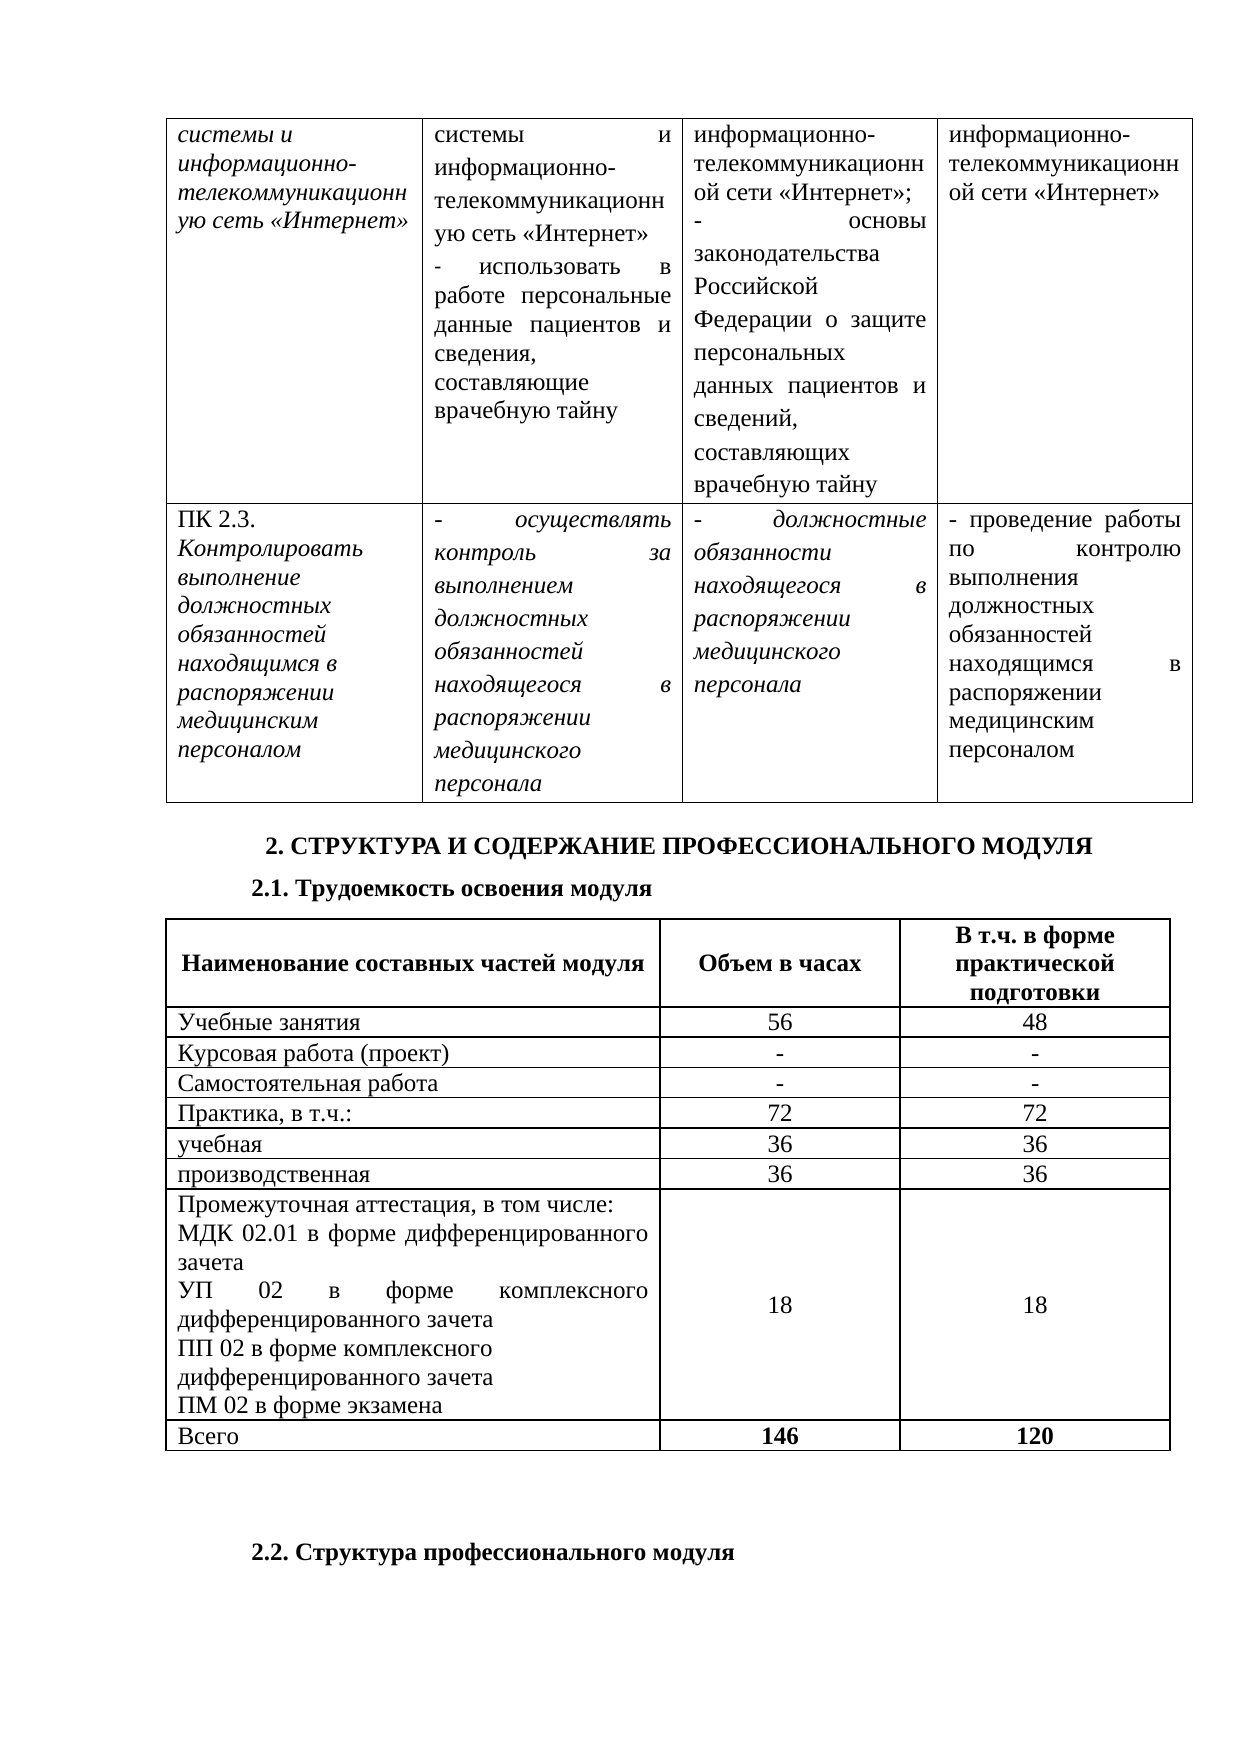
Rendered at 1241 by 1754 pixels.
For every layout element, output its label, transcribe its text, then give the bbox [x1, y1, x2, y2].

table_cell производственная [167, 1159, 659, 1188]
table_header Объем в часах [661, 920, 899, 1006]
table_header В т.ч. в форме практической подготовки [901, 920, 1169, 1006]
table_cell 72 [901, 1098, 1169, 1127]
table_cell 72 [661, 1098, 899, 1127]
text 2.2. Структура профессионального модуля [177, 1537, 1181, 1566]
table_cell 18 [661, 1190, 899, 1419]
table_cell 36 [901, 1129, 1169, 1157]
table_cell Учебные занятия [167, 1008, 659, 1036]
table_cell 56 [661, 1008, 899, 1036]
text 2.1. Трудоемкость освоения модуля [177, 873, 1181, 901]
table_header Наименование составных частей модуля [167, 920, 659, 1006]
table_cell - должностные обязанности находящегося в распоряжении медицинского персонала [683, 504, 937, 802]
table_cell Всего [167, 1421, 659, 1450]
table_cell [938, 119, 1192, 503]
table_cell Курсовая работа (проект) [167, 1038, 659, 1067]
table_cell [167, 119, 422, 503]
table_cell учебная [167, 1129, 659, 1157]
table_cell - осуществлять контроль за выполнением должностных обязанностей находящегося в распоряжении медицинского персонала [423, 504, 682, 802]
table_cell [683, 119, 937, 503]
table_cell - [661, 1068, 899, 1097]
table_cell 36 [661, 1159, 899, 1188]
table_cell Практика, в т.ч.: [167, 1098, 659, 1127]
table_cell 36 [661, 1129, 899, 1157]
table_cell 48 [901, 1008, 1169, 1036]
table_cell 36 [901, 1159, 1169, 1188]
table_cell 120 [901, 1421, 1169, 1450]
table_cell - проведение работы по контролю выполнения должностных обязанностей находящимся в распоряжении медицинским персоналом [938, 504, 1192, 802]
text 2. Структура и содержание профессионального модуля [177, 831, 1181, 860]
table_cell 18 [901, 1190, 1169, 1419]
table_cell - [901, 1038, 1169, 1067]
table_cell Промежуточная аттестация, в том числе: МДК 02.01 в форме дифференцированного зачета УП 02 в форме комплексного дифференцированного зачета ПП 02 в форме комплексного дифференцированного зачета ПМ 02 в форме экзамена [167, 1190, 659, 1419]
table_cell Самостоятельная работа [167, 1068, 659, 1097]
table_cell 146 [661, 1421, 899, 1450]
table_cell ПК 2.3. Контролировать выполнение должностных обязанностей находящимся в распоряжении медицинским персоналом [167, 504, 422, 802]
table_cell - [901, 1068, 1169, 1097]
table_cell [423, 119, 682, 503]
table_cell - [661, 1038, 899, 1067]
